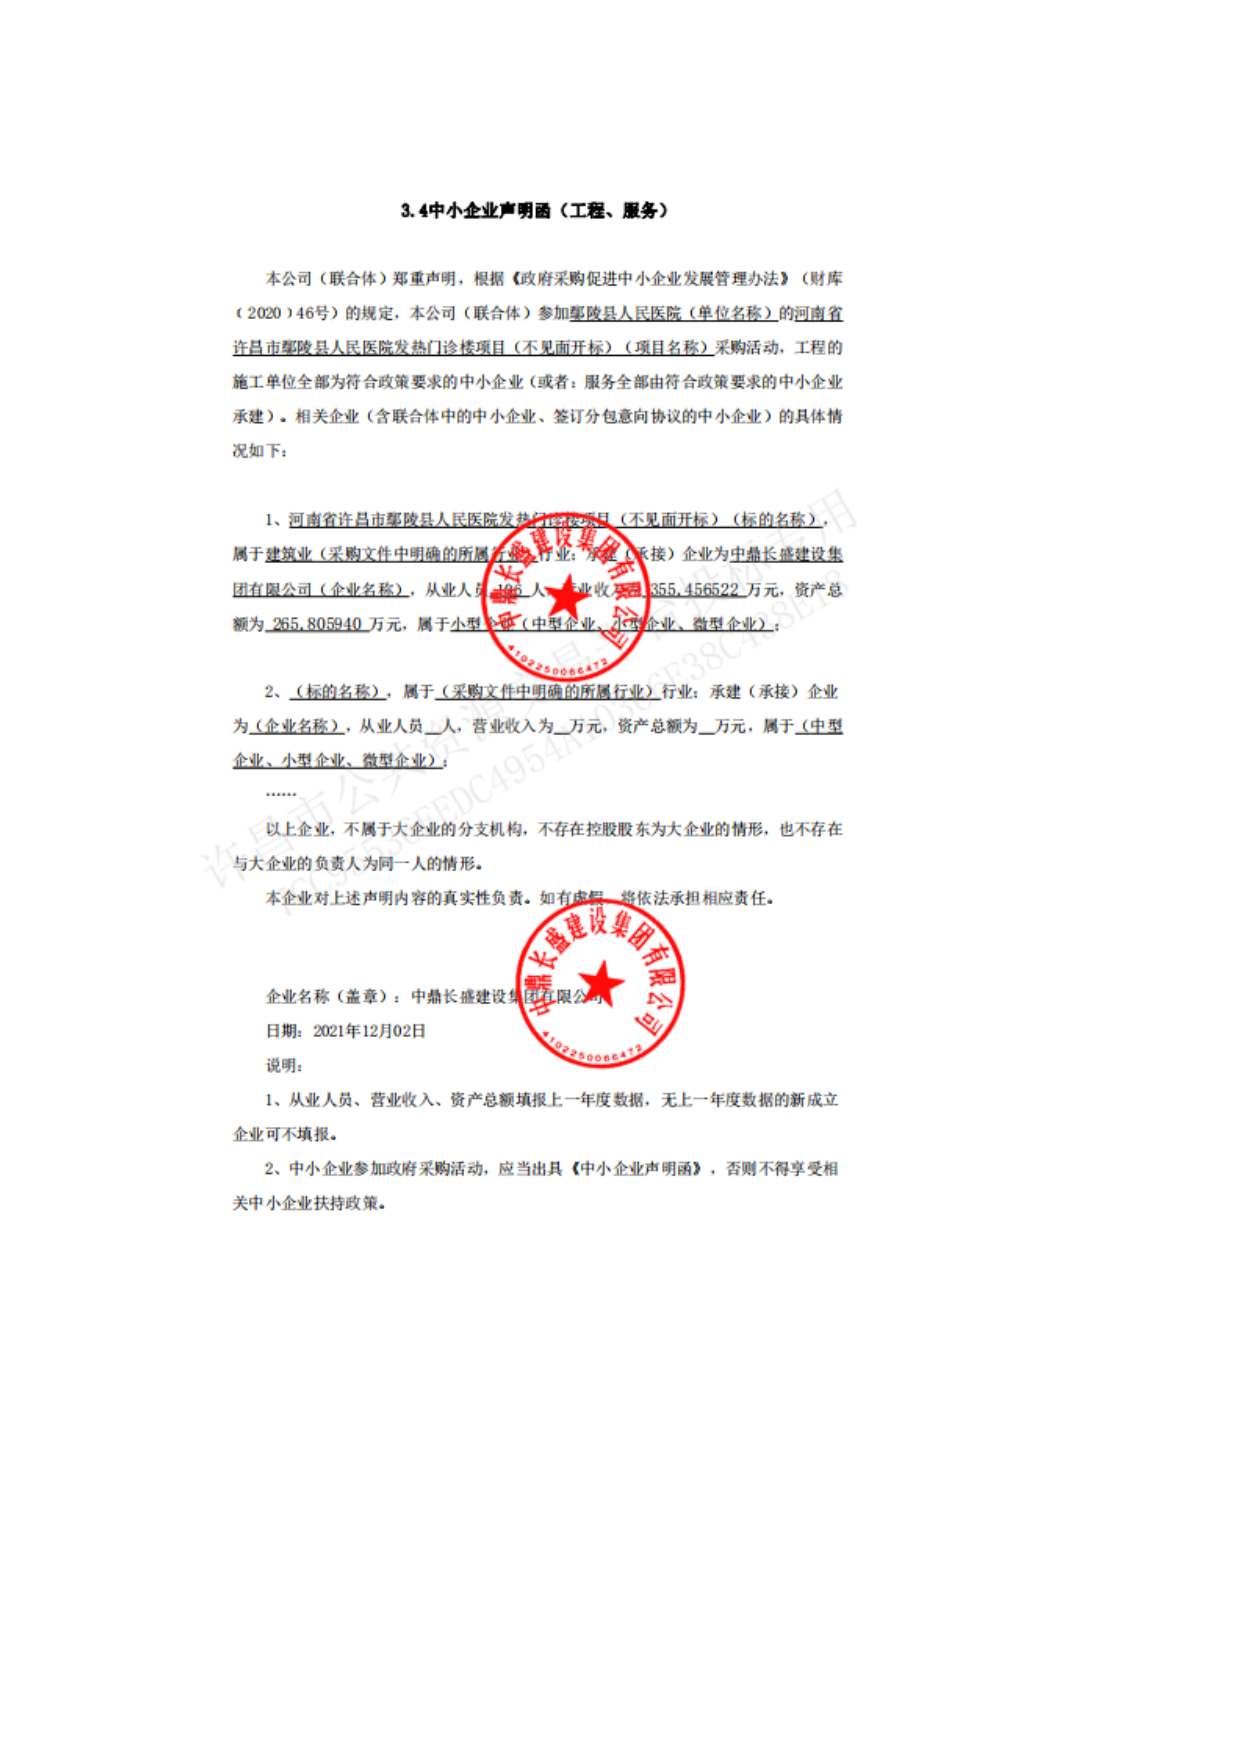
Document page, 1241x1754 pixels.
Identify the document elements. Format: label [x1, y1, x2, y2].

picture [187, 162, 885, 1234]
